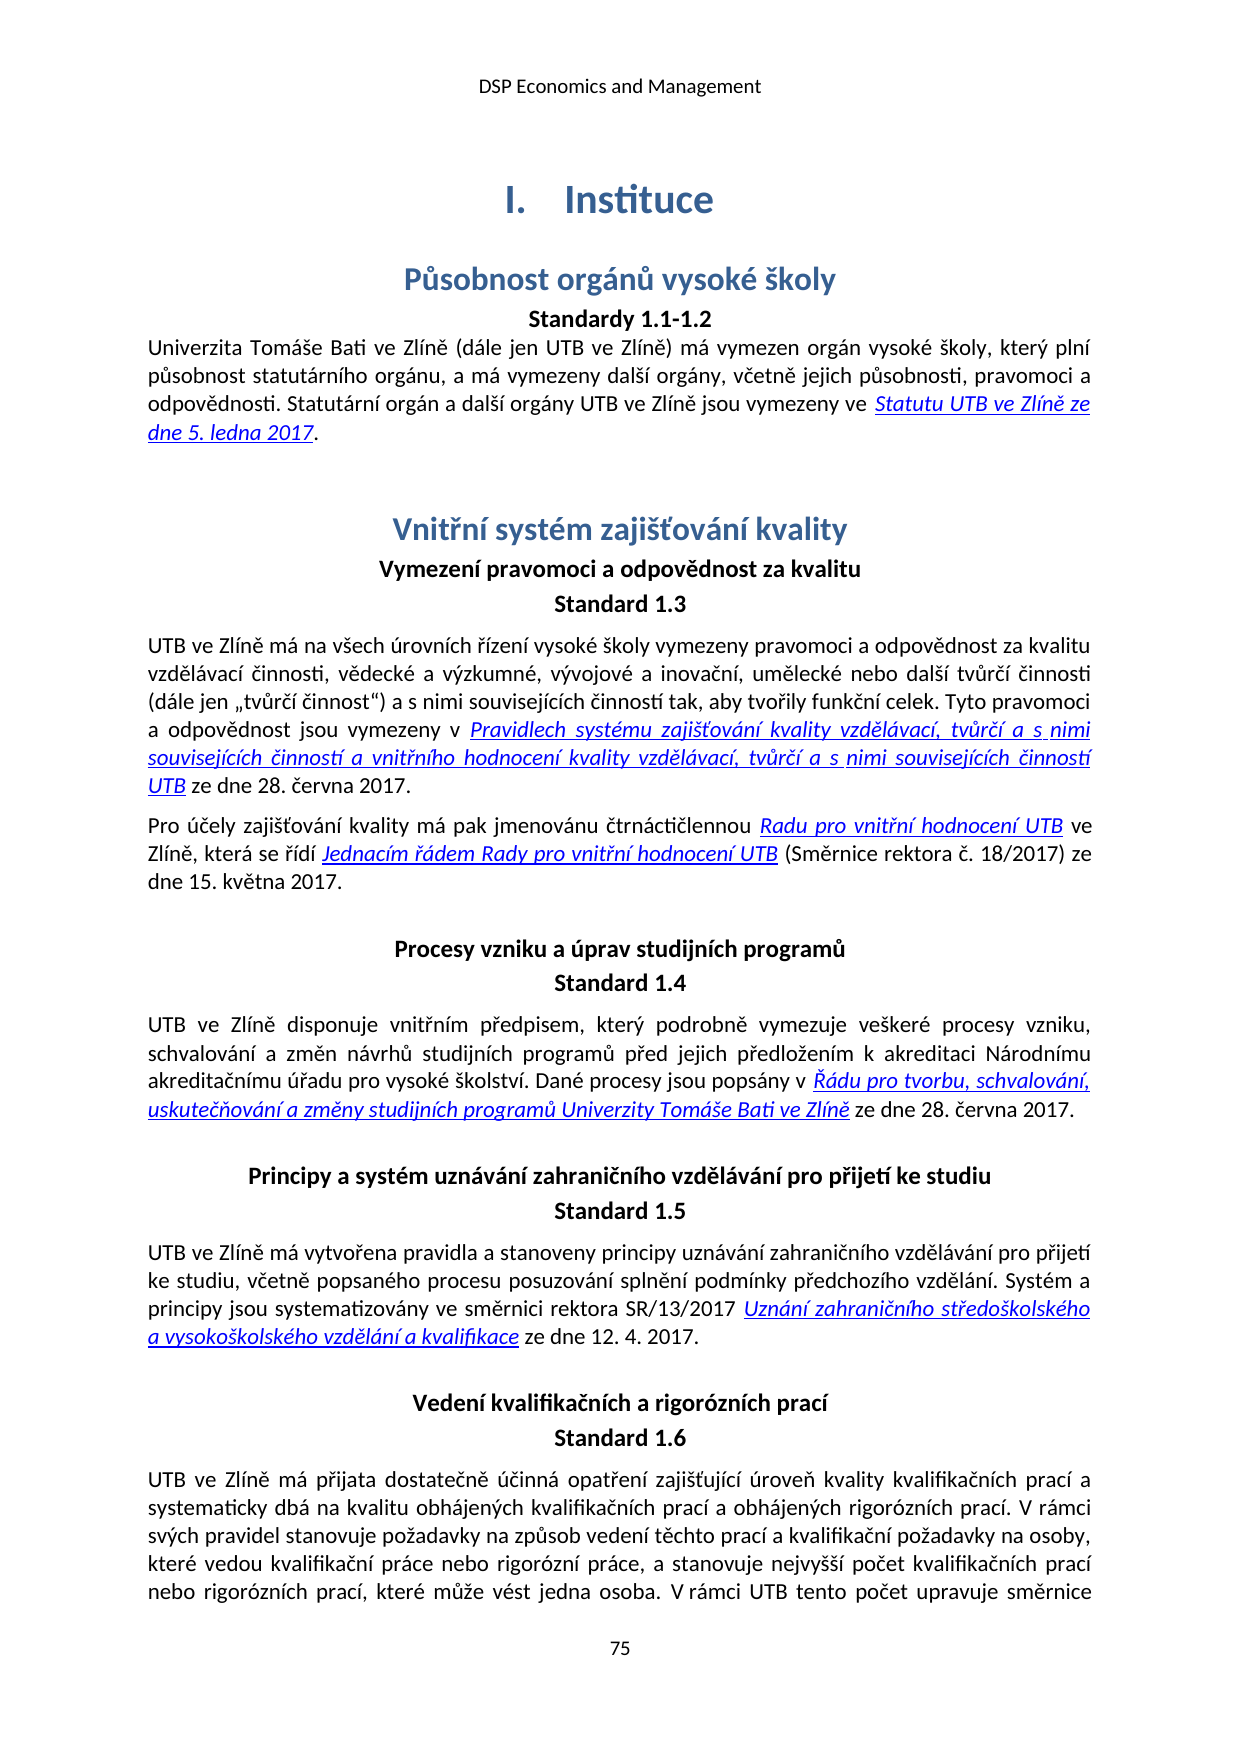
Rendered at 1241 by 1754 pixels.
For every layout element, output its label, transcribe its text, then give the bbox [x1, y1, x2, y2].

text Pro účely zajišťování kvality má pak jmenovánu čtrnáctičlennou Radu pro vnitřní hodnocení UTB ve Zlíně, která se řídí Jednacím řádem Rady pro vnitřní hodnocení UTB (Směrnice rektora č. 18/2017) ze dne 15. května 2017. [148, 811, 1093, 895]
subtitle Procesy vzniku a úprav studijních programů [148, 933, 1093, 963]
subtitle Standardy 1.1-1.2 [148, 303, 1093, 333]
subtitle Principy a systém uznávání zahraničního vzdělávání pro přijetí ke studiu [148, 1160, 1093, 1191]
subtitle Vedení kvalifikačních a rigorózních prací [148, 1387, 1093, 1418]
subtitle Působnost orgánů vysoké školy [148, 258, 1093, 299]
text UTB ve Zlíně má vytvořena pravidla a stanoveny principy uznávání zahraničního vzdělávání pro přijetí ke studiu, včetně popsaného procesu posuzování splnění podmínky předchozího vzdělání. Systém a principy jsou systematizovány ve směrnici rektora SR/13/2017 Uznání zahraničního středoškolského a vysokoškolského vzdělání a kvalifikace ze dne 12. 4. 2017. [148, 1238, 1093, 1350]
subtitle Standard 1.4 [148, 968, 1093, 998]
subtitle Standard 1.3 [148, 588, 1093, 618]
subtitle Standard 1.5 [148, 1195, 1093, 1225]
subtitle Vnitřní systém zajišťování kvality [148, 508, 1093, 549]
subtitle Vymezení pravomoci a odpovědnost za kvalitu [148, 553, 1093, 583]
subtitle Standard 1.6 [148, 1422, 1093, 1453]
subtitle Instituce [148, 173, 1093, 223]
text Univerzita Tomáše Bati ve Zlíně (dále jen UTB ve Zlíně) má vymezen orgán vysoké školy, který plní působnost statutárního orgánu, a má vymezeny další orgány, včetně jejich působnosti, pravomoci a odpovědnosti. Statutární orgán a další orgány UTB ve Zlíně jsou vymezeny ve Statutu UTB ve Zlíně ze dne 5. ledna 2017. [148, 333, 1093, 446]
text UTB ve Zlíně disponuje vnitřním předpisem, který podrobně vymezuje veškeré procesy vzniku, schvalování a změn návrhů studijních programů před jejich předložením k akreditaci Národnímu akreditačnímu úřadu pro vysoké školství. Dané procesy jsou popsány v Řádu pro tvorbu, schvalování, uskutečňování a změny studijních programů Univerzity Tomáše Bati ve Zlíně ze dne 28. června 2017. [148, 1011, 1093, 1123]
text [148, 1465, 1093, 1605]
text UTB ve Zlíně má na všech úrovních řízení vysoké školy vymezeny pravomoci a odpovědnost za kvalitu vzdělávací činnosti, vědecké a výzkumné, vývojové a inovační, umělecké nebo další tvůrčí činnosti (dále jen „tvůrčí činnost“) a s nimi souvisejících činností tak, aby tvořily funkční celek. Tyto pravomoci a odpovědnost jsou vymezeny v Pravidlech systému zajišťování kvality vzdělávací, tvůrčí a s nimi souvisejících činností a vnitřního hodnocení kvality vzdělávací, tvůrčí a s nimi souvisejících činností UTB ze dne 28. června 2017. [148, 631, 1093, 799]
